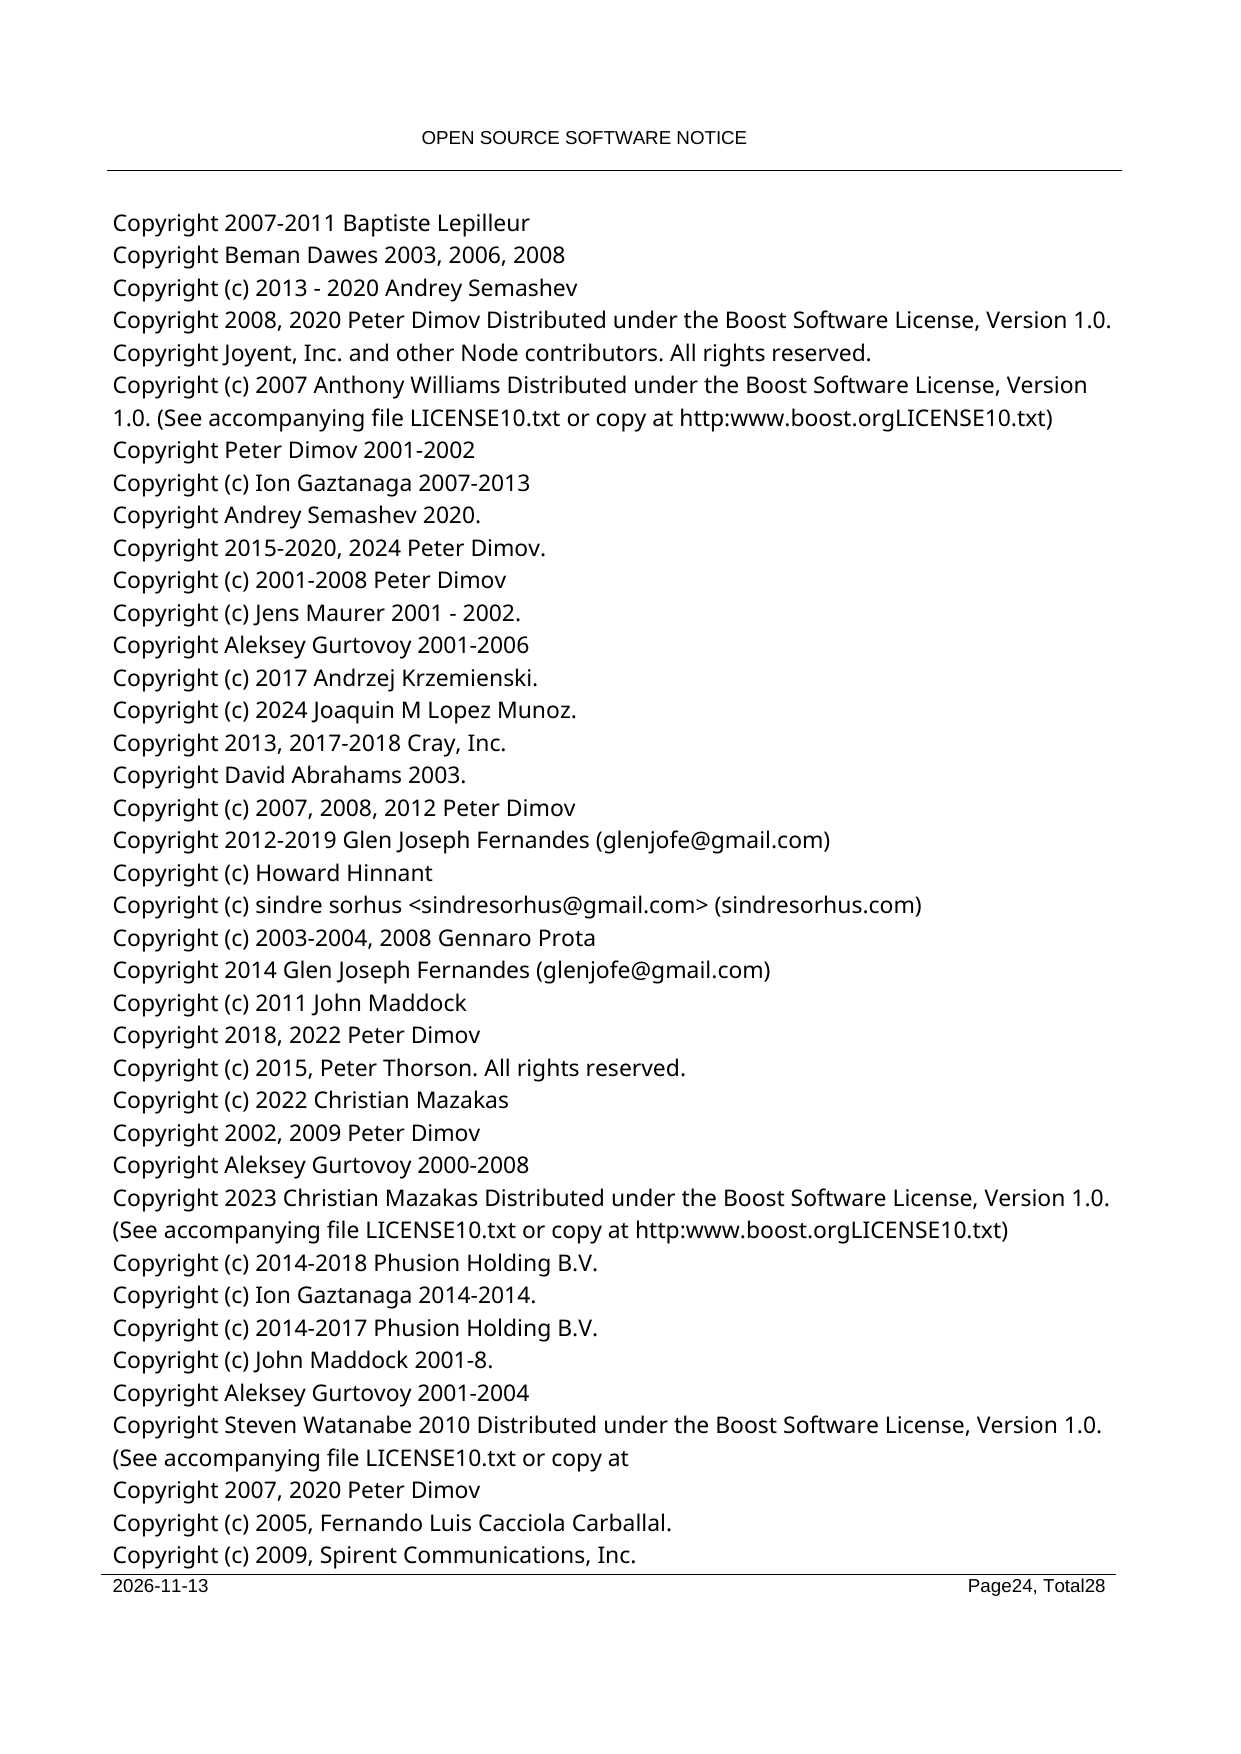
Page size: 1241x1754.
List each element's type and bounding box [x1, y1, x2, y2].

text [112, 206, 1128, 1571]
